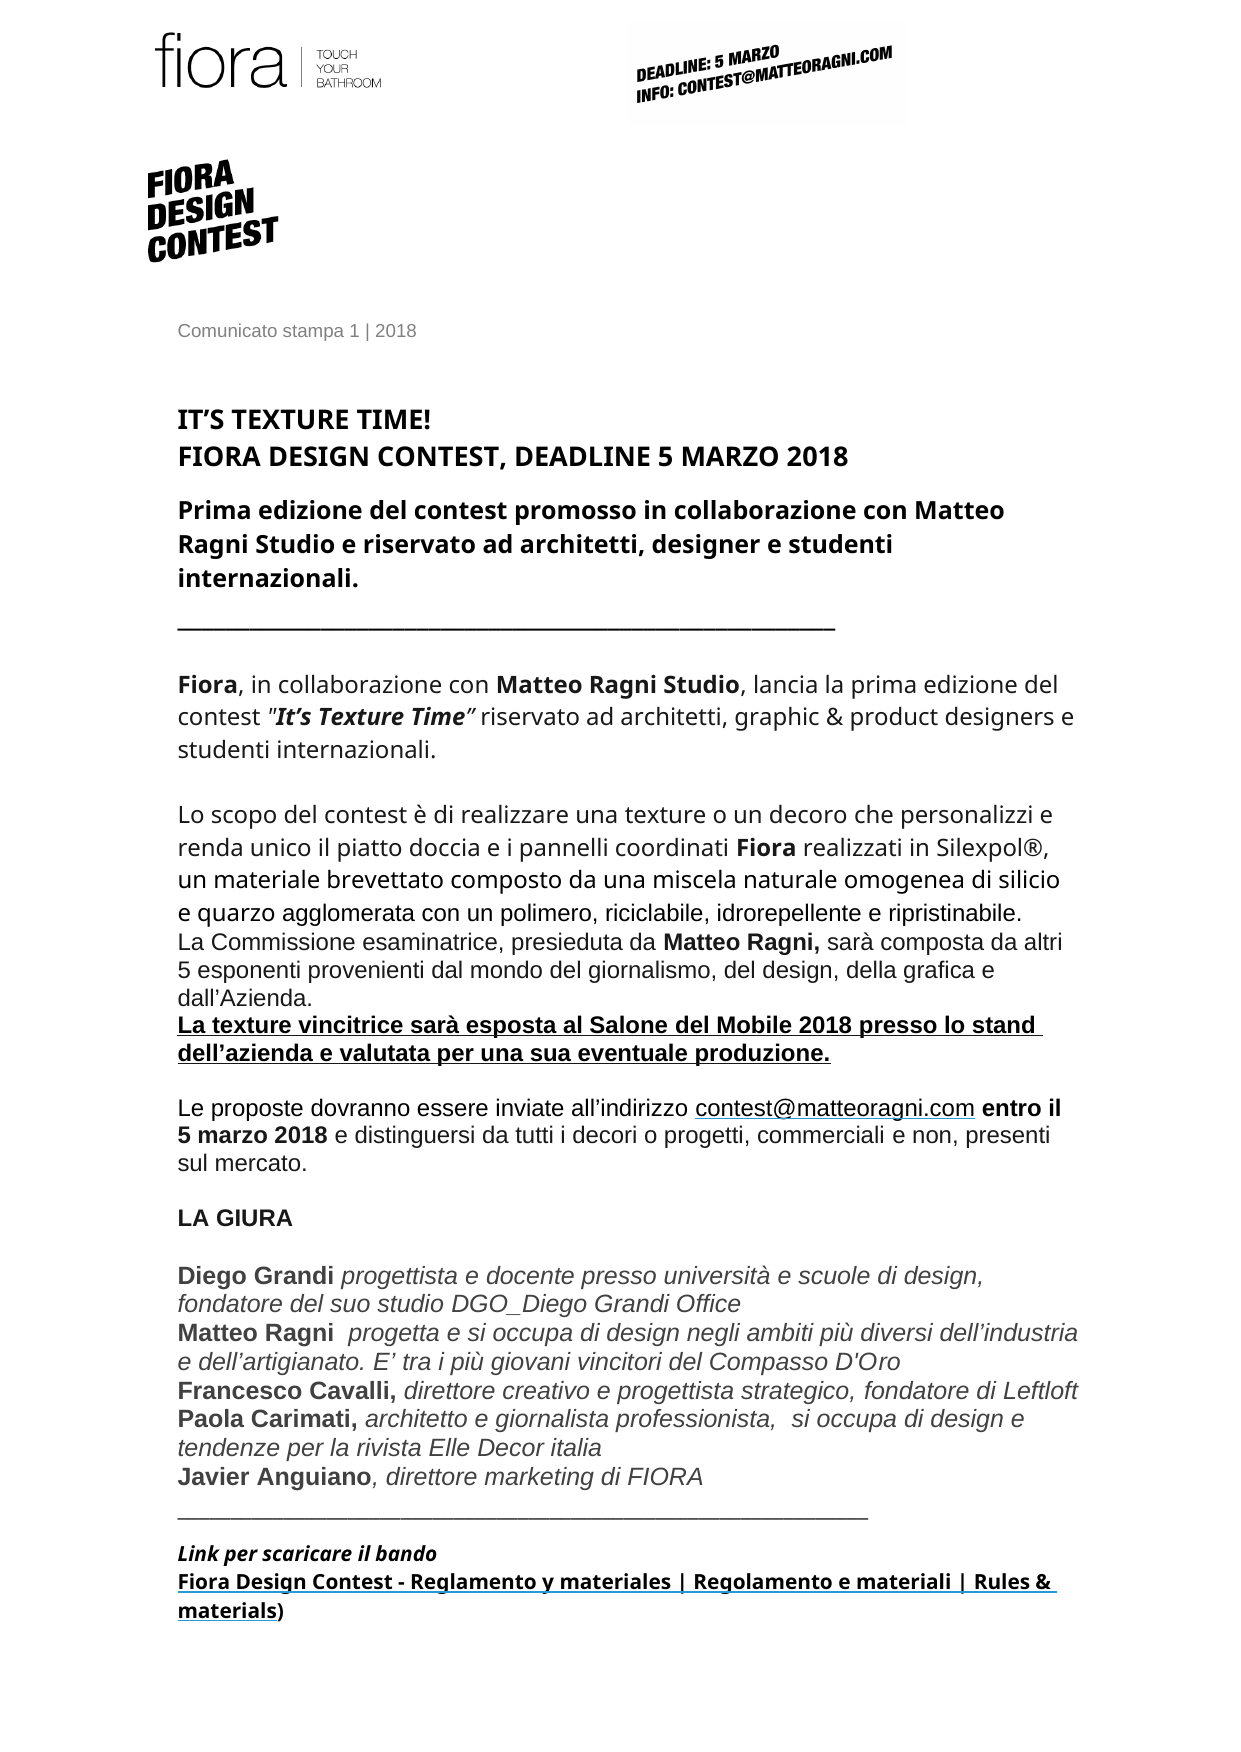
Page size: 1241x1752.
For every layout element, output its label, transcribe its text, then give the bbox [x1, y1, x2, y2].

text La Commissione esaminatrice, presieduta da Matteo Ragni, sarà composta da altri 5 esponenti provenienti dal mondo del giornalismo, del design, della grafica e dall’Azienda. [177, 928, 1080, 1011]
text Francesco Cavalli, direttore creativo e progettista strategico, fondatore di Leftloft [177, 1376, 1080, 1404]
text FIORA DESIGN CONTEST, DEADLINE 5 MARZO 2018 [177, 438, 1080, 474]
text Lo scopo del contest è di realizzare una texture o un decoro che personalizzi e renda unico il piatto doccia e i pannelli coordinati Fiora realizzati in Silexpol®, un materiale brevettato composto da una miscela naturale omogenea di silicio e quarzo agglomerata con un polimero, riciclabile, idrorepellente e ripristinabile. [177, 798, 1080, 928]
text Le proposte dovranno essere inviate all’indirizzo contest@matteoragni.com entro il 5 marzo 2018 e distinguersi da tutti i decori o progetti, commerciali e non, presenti sul mercato. [177, 1094, 1080, 1177]
text IT’S TEXTURE TIME! [177, 401, 1080, 438]
text Prima edizione del contest promosso in collaborazione con Matteo Ragni Studio e riservato ad architetti, designer e studenti internazionali. [177, 493, 1080, 595]
text _______________________________________________________ [177, 595, 1080, 635]
text Fiora, in collaborazione con Matteo Ragni Studio, lancia la prima edizione del contest "It’s Texture Time” riservato ad architetti, graphic & product designers e studenti internazionali. [177, 667, 1080, 765]
text Matteo Ragni progetta e si occupa di design negli ambiti più diversi dell’industria e dell’artigianato. E’ tra i più giovani vincitori del Compasso D'Oro [177, 1318, 1080, 1376]
picture [628, 21, 908, 125]
text Link per scaricare il bando [177, 1539, 1123, 1567]
picture [103, 14, 443, 320]
text Diego Grandi progettista e docente presso università e scuole di design, fondatore del suo studio DGO_Diego Grandi Ofﬁce [177, 1261, 1080, 1318]
text _________________________________________________________________ [177, 1491, 1080, 1523]
text Fiora Design Contest - Reglamento y materiales | Regolamento e materiali | Rules & materials) [177, 1567, 1123, 1624]
text LA GIURA [177, 1204, 1080, 1232]
text La texture vincitrice sarà esposta al Salone del Mobile 2018 presso lo stand dell’azienda e valutata per una sua eventuale produzione. [177, 1011, 1080, 1066]
text Javier Anguiano, direttore marketing di FIORA [177, 1462, 1080, 1491]
text Paola Carimati, architetto e giornalista professionista, si occupa di design e tendenze per la rivista Elle Decor italia [177, 1404, 1080, 1462]
